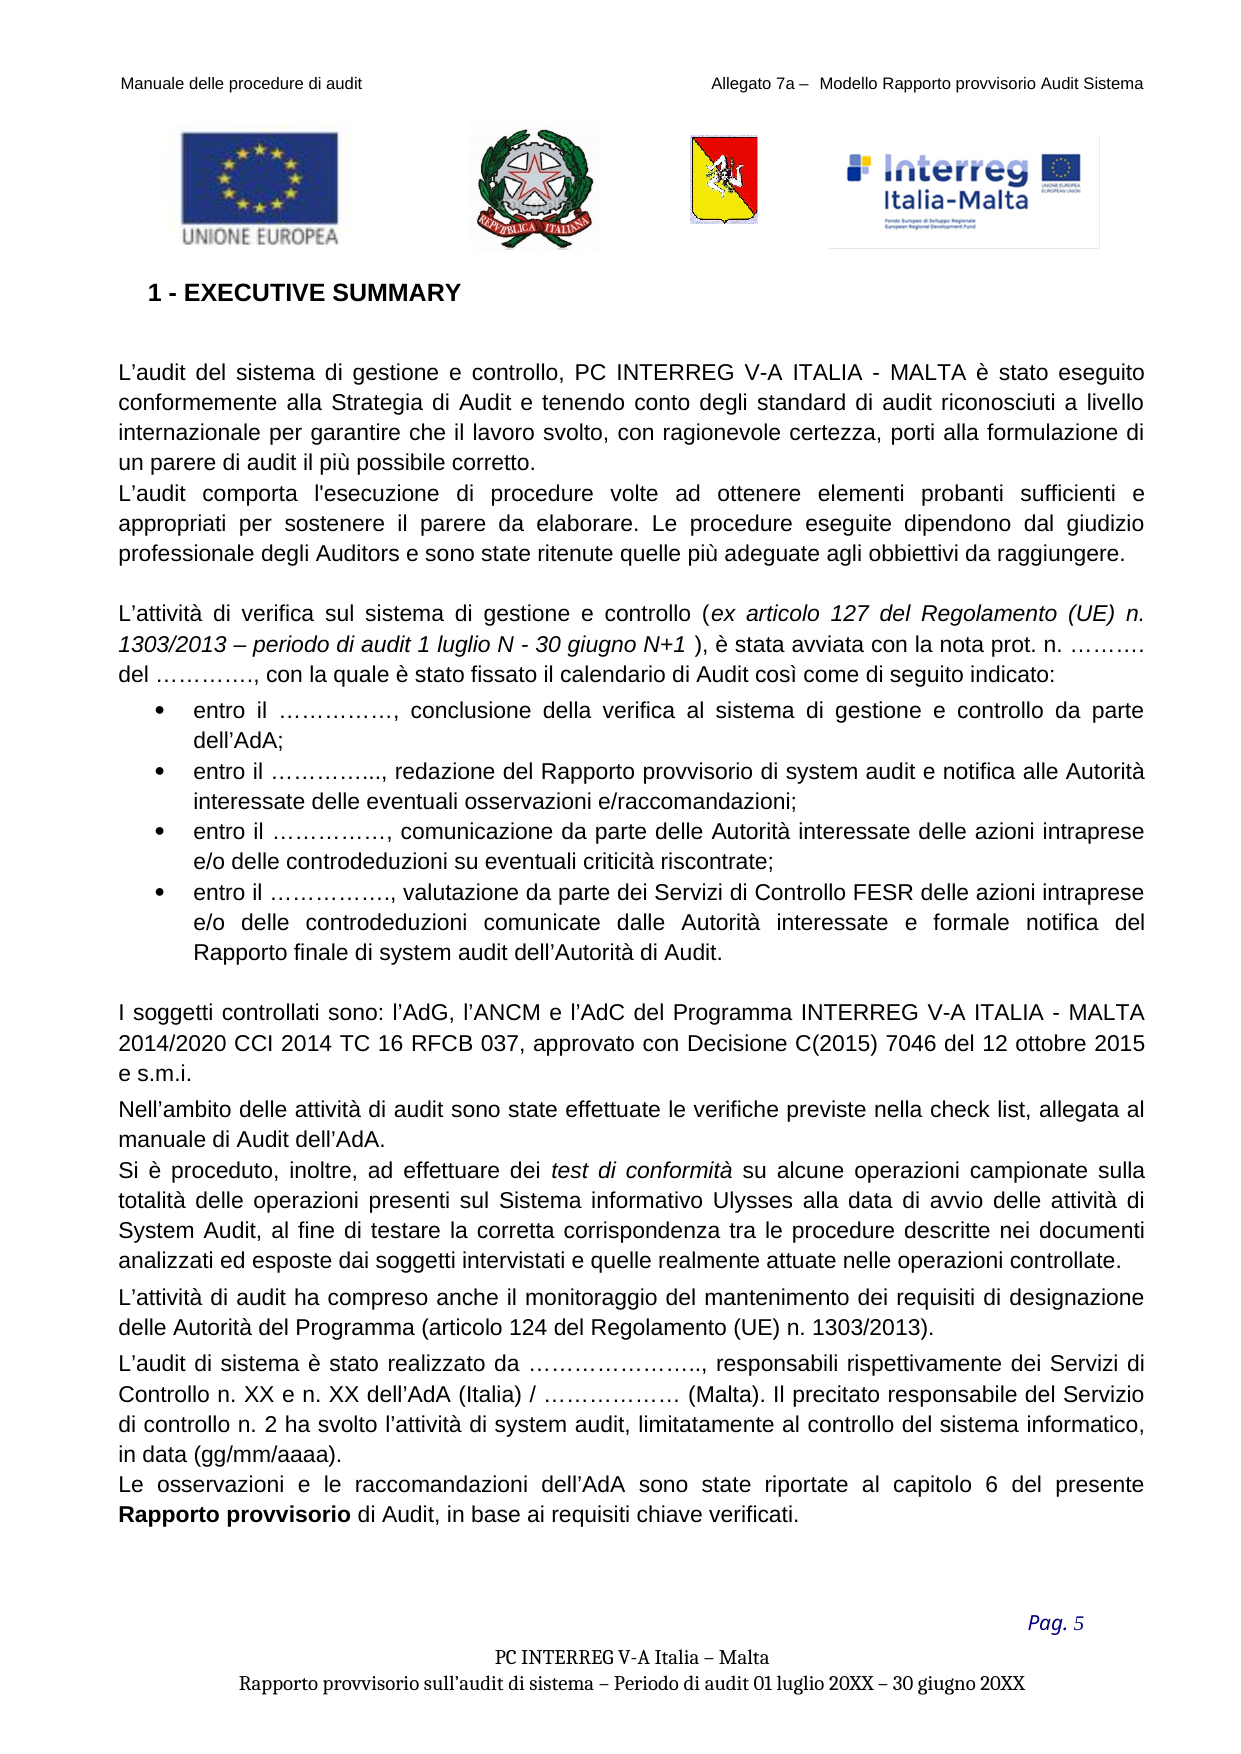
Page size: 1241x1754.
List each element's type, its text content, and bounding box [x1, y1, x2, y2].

text Nell’ambito delle attività di audit sono state effettuate le verifiche previste nella check list, allegata al manuale di Audit dell’AdA. [118, 1096, 1146, 1153]
list entro il ……………., valutazione da parte dei Servizi di Controllo FESR delle azioni intraprese e/o delle controdeduzioni comunicate dalle Autorità interessate e formale notifica del Rapporto finale di system audit dell’Autorità di Audit. [156, 878, 1146, 965]
text L’audit comporta l'esecuzione di procedure volte ad ottenere elementi probanti sufficienti e appropriati per sostenere il parere da elaborare. Le procedure eseguite dipendono dal giudizio professionale degli Auditors e sono state ritenute quelle più adeguate agli obbiettivi da raggiungere. [118, 479, 1146, 566]
text L’attività di audit ha compreso anche il monitoraggio del mantenimento dei requisiti di designazione delle Autorità del Programma (articolo 124 del Regolamento (UE) n. 1303/2013). [118, 1284, 1146, 1340]
list entro il ……………, conclusione della verifica al sistema di gestione e controllo da parte dell’AdA; [156, 697, 1146, 754]
text Le osservazioni e le raccomandazioni dell’AdA sono state riportate al capitolo 6 del presente Rapporto provvisorio di Audit, in base ai requisiti chiave verificati. [118, 1471, 1146, 1528]
text I soggetti controllati sono: l’AdG, l’ANCM e l’AdC del Programma INTERREG V-A ITALIA - MALTA 2014/2020 CCI 2014 TC 16 RFCB 037, approvato con Decisione C(2015) 7046 del 12 ottobre 2015 e s.m.i. [118, 999, 1146, 1086]
text L’audit del sistema di gestione e controllo, PC INTERREG V-A ITALIA - MALTA è stato eseguito conformemente alla Strategia di Audit e tenendo conto degli standard di audit riconosciuti a livello internazionale per garantire che il lavoro svolto, con ragionevole certezza, porti alla formulazione di un parere di audit il più possibile corretto. [118, 359, 1146, 476]
picture [690, 135, 758, 224]
picture [469, 121, 600, 250]
list entro il …………..., redazione del Rapporto provvisorio di system audit e notifica alle Autorità interessate delle eventuali osservazioni e/raccomandazioni; [156, 758, 1146, 814]
text Si è proceduto, inoltre, ad effettuare dei test di conformità su alcune operazioni campionate sulla totalità delle operazioni presenti sul Sistema informativo Ulysses alla data di avvio delle attività di System Audit, al fine di testare la corretta corrispondenza tra le procedure descritte nei documenti analizzati ed esposte dai soggetti intervistati e quelle realmente attuate nelle operazioni controllate. [118, 1157, 1146, 1274]
picture [828, 135, 1100, 250]
list entro il ……………, comunicazione da parte delle Autorità interessate delle azioni intraprese e/o delle controdeduzioni su eventuali criticità riscontrate; [156, 818, 1146, 875]
text L’attività di verifica sul sistema di gestione e controllo (ex articolo 127 del Regolamento (UE) n. 1303/2013 – periodo di audit 1 luglio N - 30 giugno N+1 ), è stata avviata con la nota prot. n. ………. del …………., con la quale è stato fissato il calendario di Audit così come di seguito indicato: [118, 600, 1146, 687]
subtitle 1 - EXECUTIVE SUMMARY [148, 278, 1146, 307]
picture [164, 124, 354, 250]
text L’audit di sistema è stato realizzato da ………………….., responsabili rispettivamente dei Servizi di Controllo n. XX e n. XX dell’AdA (Italia) / ……………… (Malta). Il precitato responsabile del Servizio di controllo n. 2 ha svolto l’attività di system audit, limitatamente al controllo del sistema informatico, in data (gg/mm/aaaa). [118, 1350, 1146, 1467]
